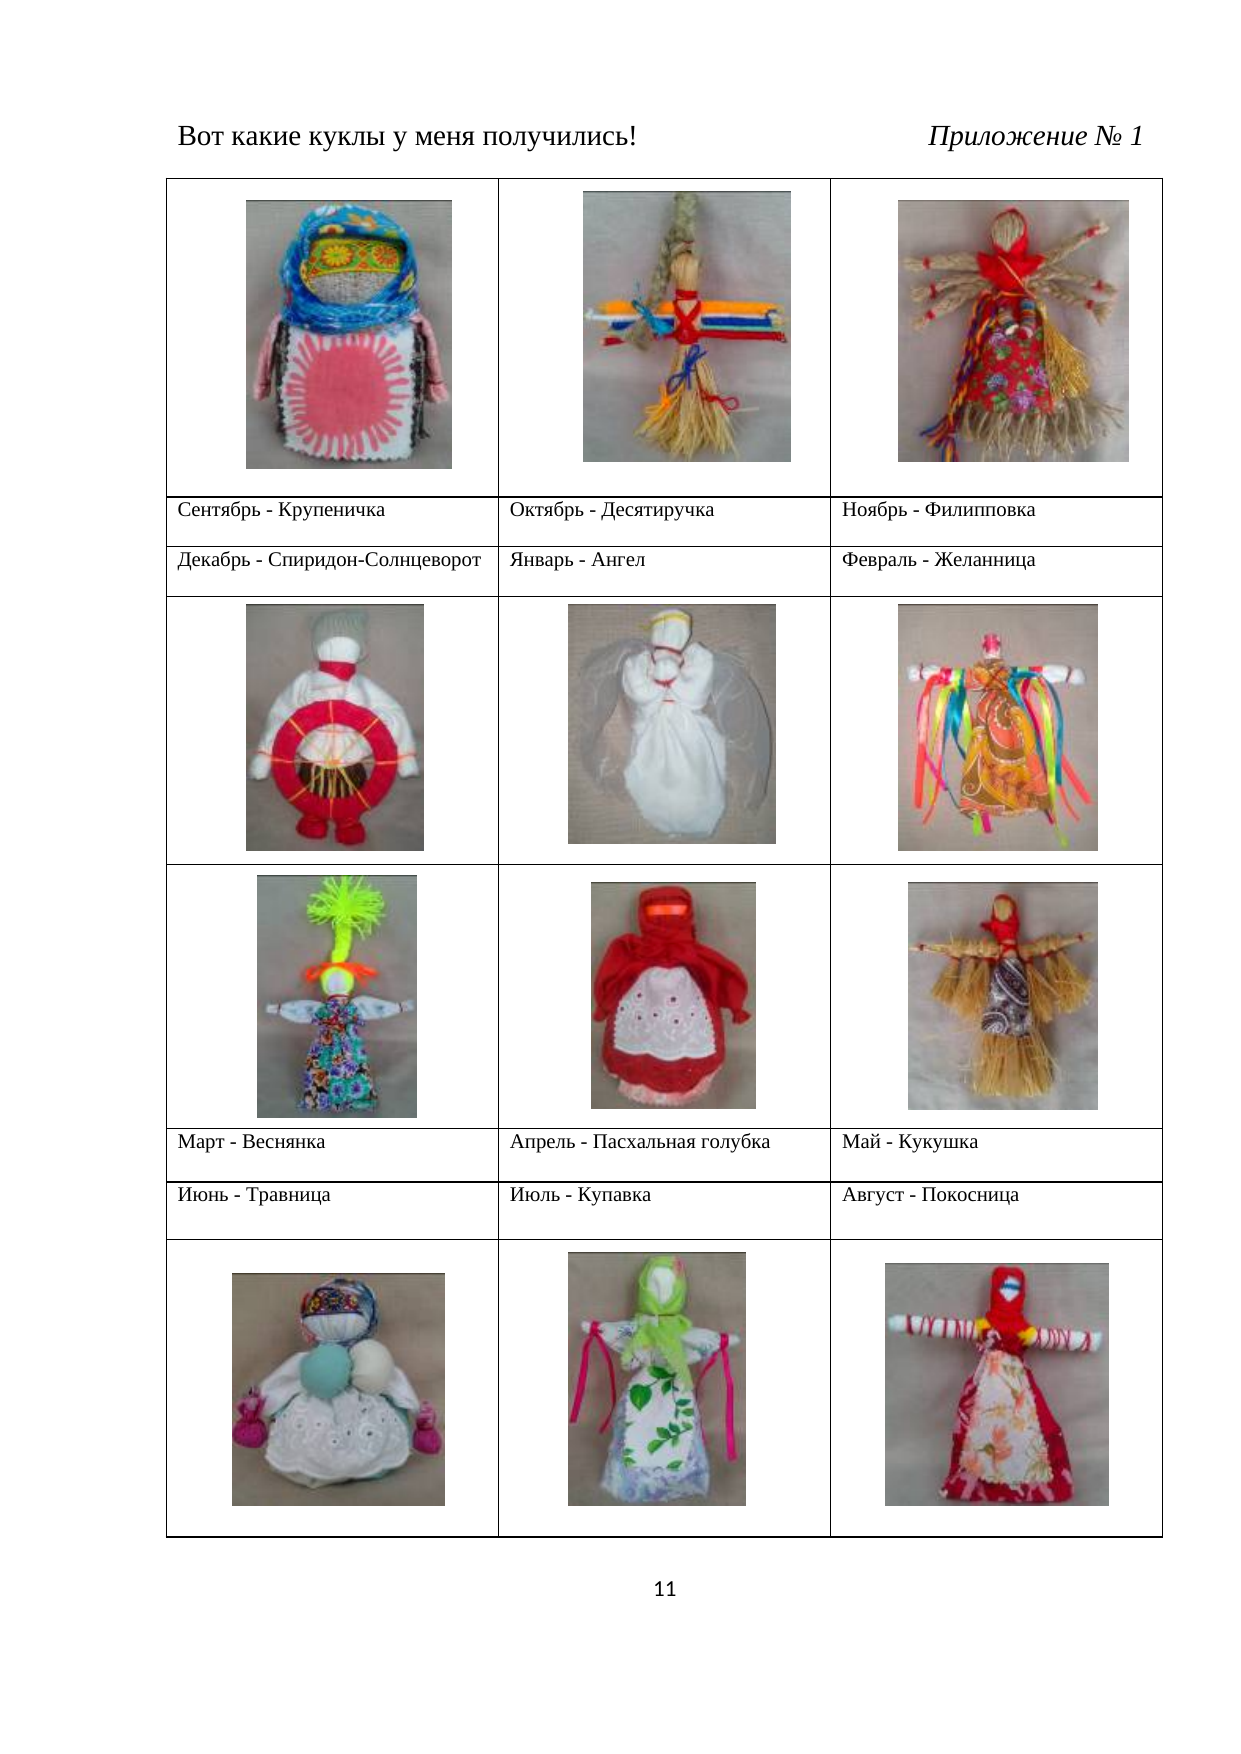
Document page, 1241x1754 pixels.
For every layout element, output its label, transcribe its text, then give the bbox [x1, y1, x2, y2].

table_header [499, 179, 830, 496]
table_header [831, 179, 1162, 496]
text Вот какие куклы у меня получились! Приложение № 1 [177, 118, 1152, 152]
table_cell Сентябрь - Крупеничка [167, 498, 498, 546]
table_cell [831, 1240, 1162, 1536]
picture [908, 882, 1098, 1110]
table_cell [499, 1240, 830, 1536]
table_cell Октябрь - Десятиручка [499, 498, 830, 546]
picture [568, 1252, 746, 1506]
picture [246, 200, 452, 469]
table_cell [831, 597, 1162, 864]
table_cell Март - Веснянка [167, 1129, 498, 1181]
table_cell [167, 597, 498, 864]
table_cell [167, 865, 498, 1127]
table_cell [499, 597, 830, 864]
table_cell Январь - Ангел [499, 547, 830, 596]
picture [246, 604, 424, 851]
table_cell Декабрь - Спиридон-Солнцеворот [167, 547, 498, 596]
picture [885, 1263, 1109, 1506]
table_cell Август - Покосница [831, 1183, 1162, 1238]
table_cell Май - Кукушка [831, 1129, 1162, 1181]
table_cell Июль - Купавка [499, 1183, 830, 1238]
picture [583, 191, 791, 462]
table_cell [167, 1240, 498, 1536]
picture [257, 875, 417, 1118]
picture [898, 200, 1129, 462]
table_cell Ноябрь - Филипповка [831, 498, 1162, 546]
picture [568, 604, 776, 844]
table_cell Июнь - Травница [167, 1183, 498, 1238]
table_cell Апрель - Пасхальная голубка [499, 1129, 830, 1181]
picture [232, 1273, 445, 1506]
table_header [167, 179, 498, 496]
picture [591, 882, 756, 1109]
table_cell [831, 865, 1162, 1127]
picture [898, 604, 1098, 851]
table_cell [499, 865, 830, 1127]
table_cell Февраль - Желанница [831, 547, 1162, 596]
